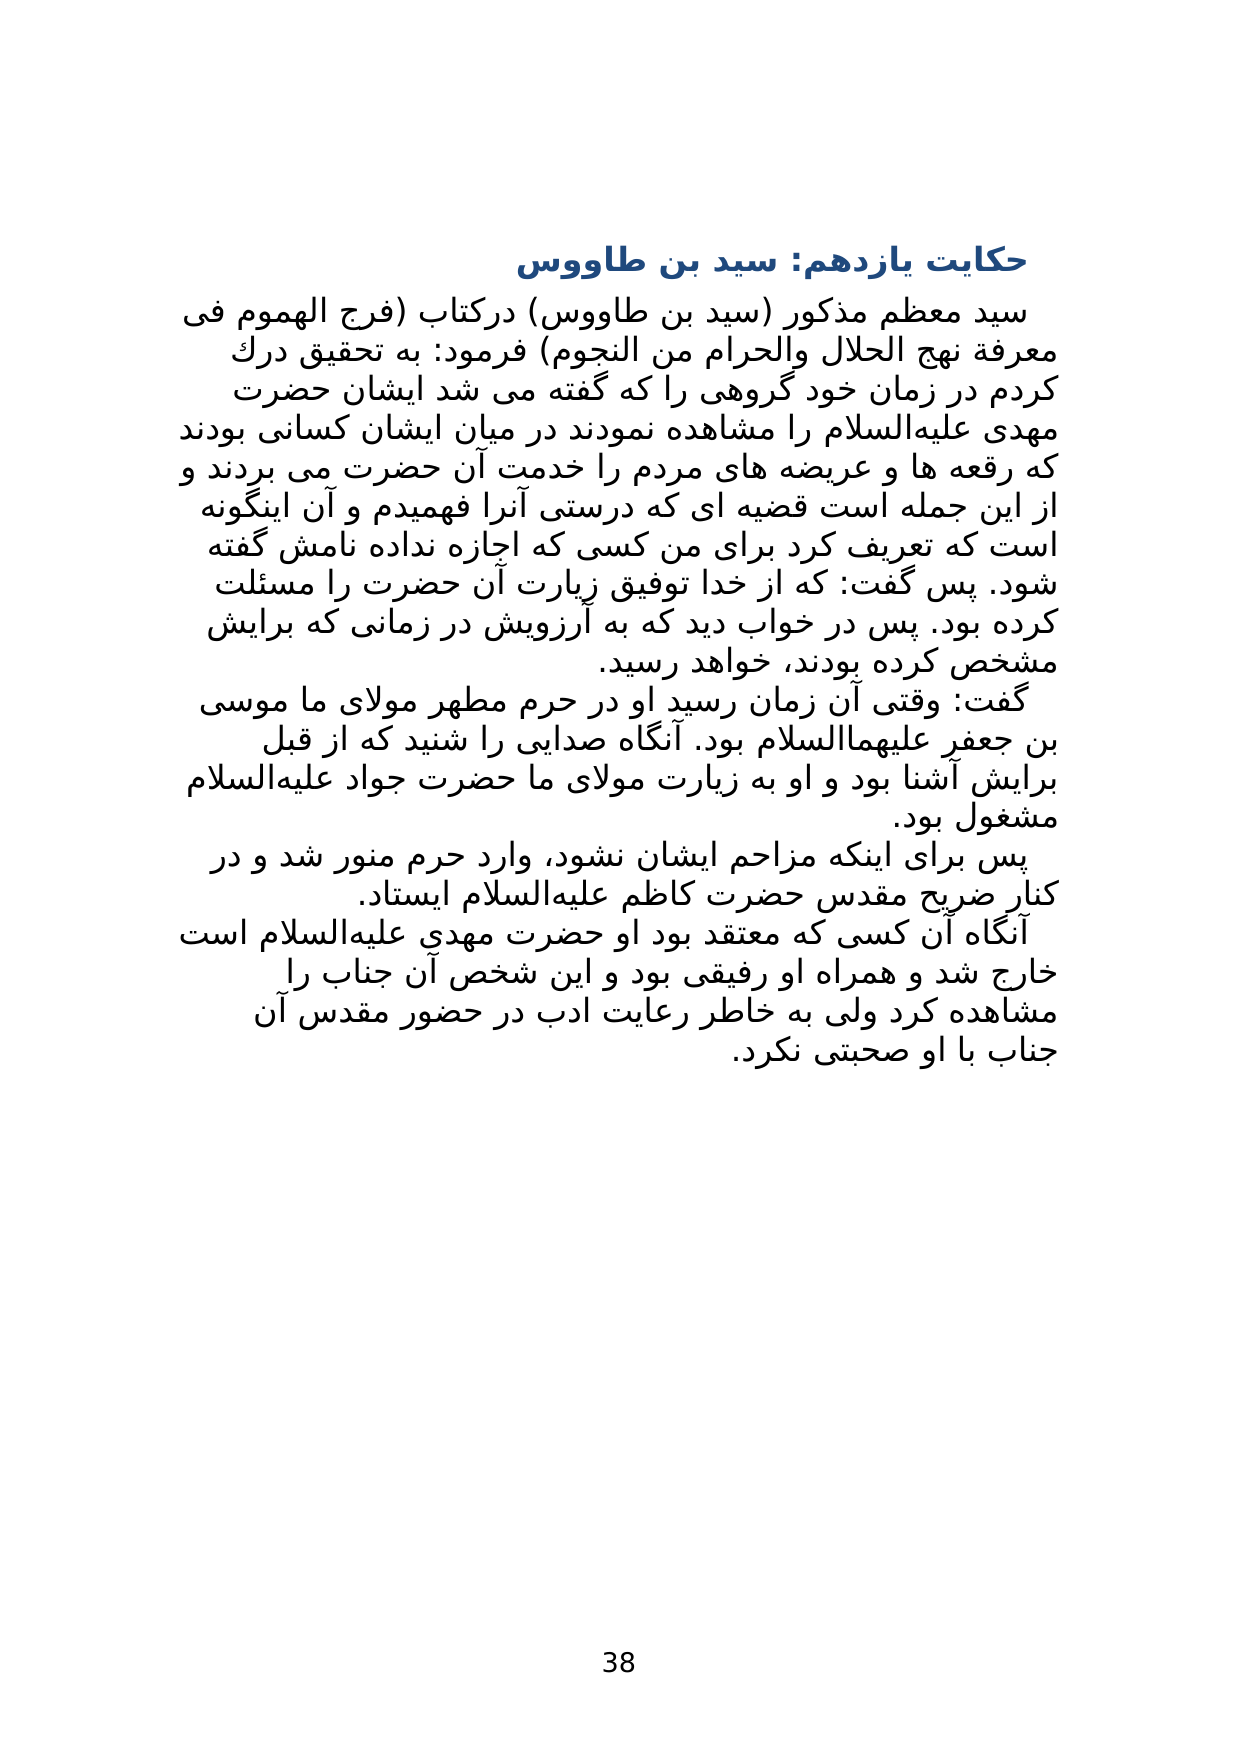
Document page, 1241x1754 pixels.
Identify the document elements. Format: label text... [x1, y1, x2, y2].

text سيد معظم مذكور (سيد بن طاووس) دركتاب (فرج الهموم فى معرفة نهج الحلال والحرام من النجوم) فرمود: به تحقيق درك كردم در زمان خود گروهى را كه گفته مى شد ايشان حضرت مهدى عليه‌السلام را مشاهده نمودند در ميان ايشان كسانى بودند كه رقعه ها و عريضه هاى مردم را خدمت آن حضرت مى بردند و از اين جمله است قضيه اى كه درستى آنرا فهميدم و آن اينگونه است كه تعريف كرد براى من كسى كه اجازه نداده نامش گفته شود. پس گفت: كه از خدا توفيق زيارت آن حضرت را مسئلت كرده بود. پس در خواب ديد كه به آرزويش در زمانى كه برايش مشخص كرده بودند، خواهد رسيد. [178, 292, 1059, 680]
text پس براى اينكه مزاحم ايشان نشود، وارد حرم منور شد و در كنار ضريح مقدس حضرت كاظم عليه‌السلام ايستاد. [178, 836, 1059, 913]
text آنگاه آن كسى كه معتقد بود او حضرت مهدى عليه‌السلام است خارج شد و همراه او رفيقى بود و اين شخص آن جناب را مشاهده كرد ولى به خاطر رعايت ادب در حضور مقدس آن جناب با او صحبتى نكرد. [178, 913, 1059, 1069]
text گفت: وقتى آن زمان رسيد او در حرم مطهر مولاى ما موسى بن جعفر عليهما‌السلام بود. آنگاه صدايى را شنيد كه از قبل برايش آشنا بود و او به زيارت مولاى ما حضرت جواد عليه‌السلام مشغول بود. [178, 680, 1059, 836]
subtitle حكايت يازدهم: سيد بن طاووس [178, 241, 1059, 279]
